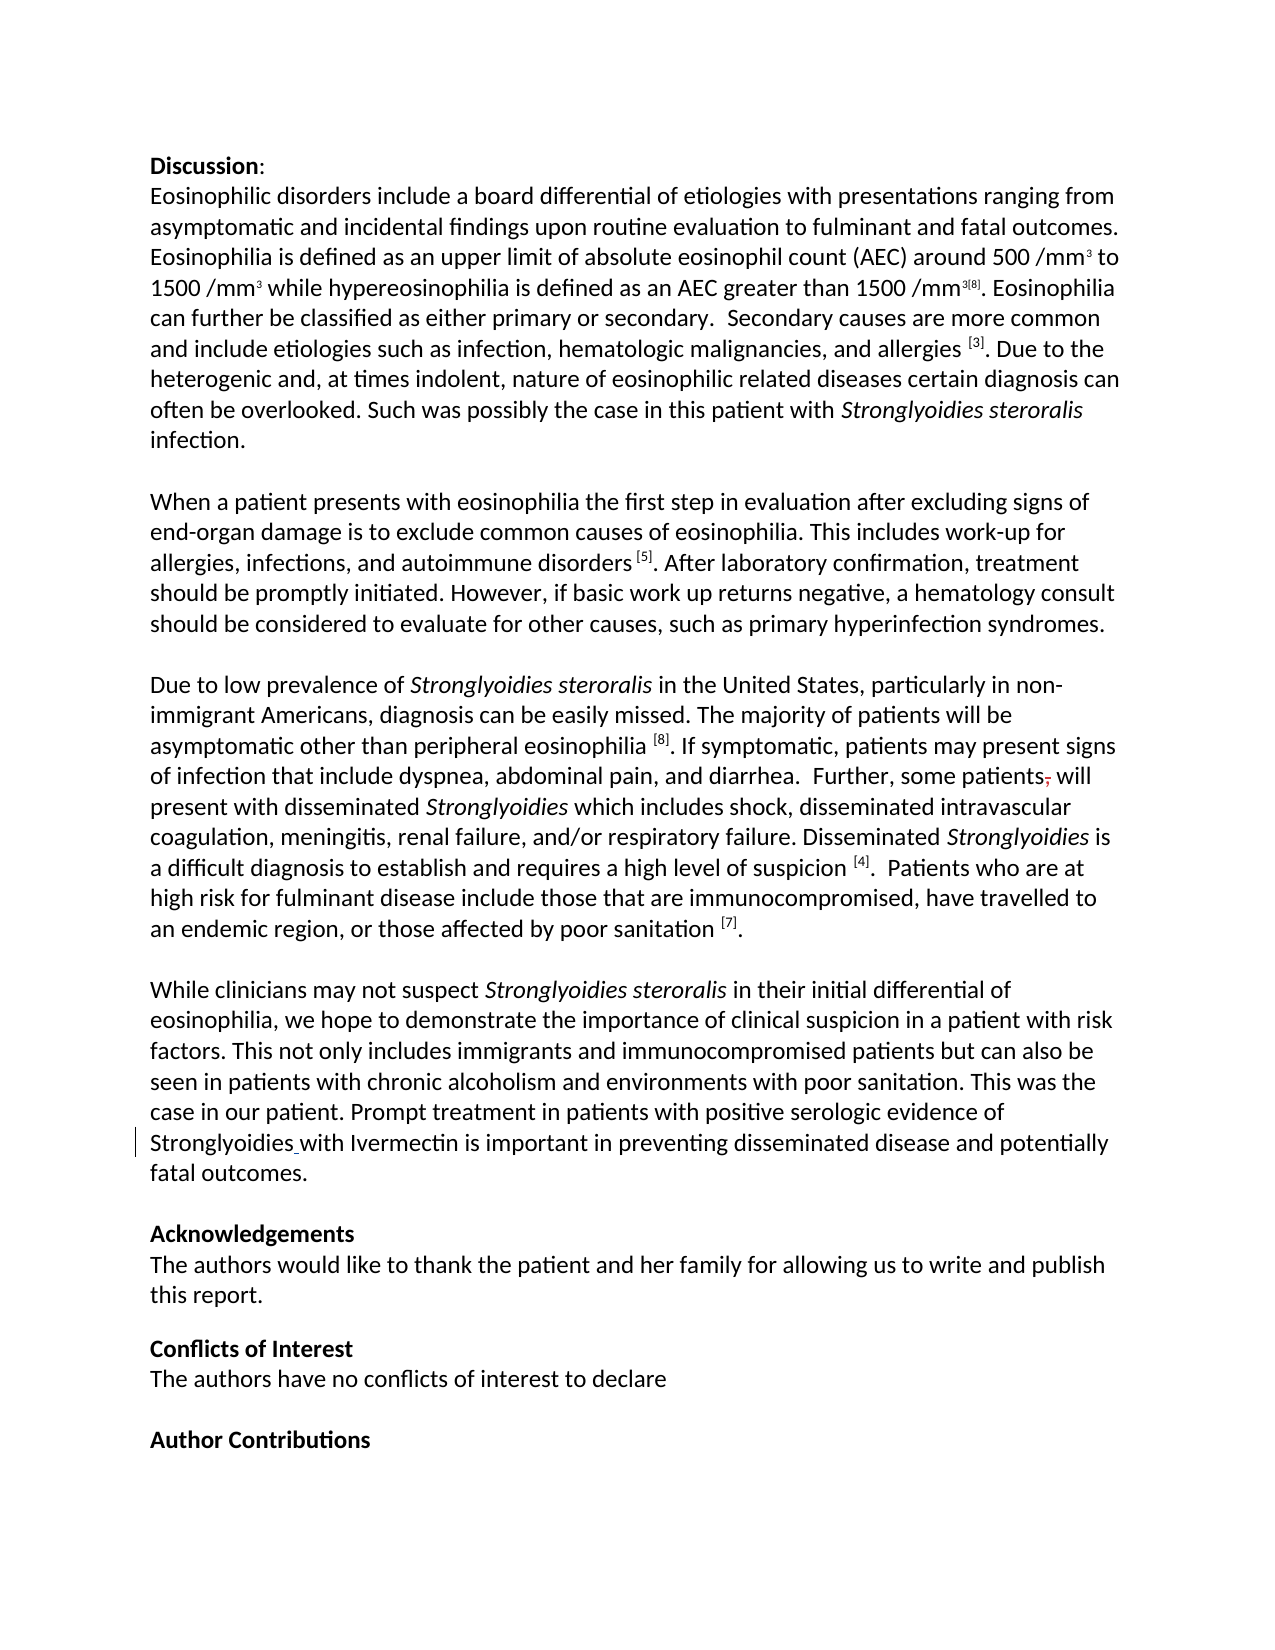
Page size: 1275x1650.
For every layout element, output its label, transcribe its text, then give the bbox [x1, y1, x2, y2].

text The authors would like to thank the patient and her family for allowing us to write and publish this report. [150, 1249, 1125, 1310]
text Due to low prevalence of Stronglyoidies steroralis in the United States, particularly in non-immigrant Americans, diagnosis can be easily missed. The majority of patients will be asymptomatic other than peripheral eosinophilia [8]. If symptomatic, patients may present signs of infection that include dyspnea, abdominal pain, and diarrhea. Further, some patients, will present with disseminated Stronglyoidies which includes shock, disseminated intravascular coagulation, meningitis, renal failure, and/or respiratory failure. Disseminated Stronglyoidies is a difficult diagnosis to establish and requires a high level of suspicion [4]. Patients who are at high risk for fulminant disease include those that are immunocompromised, have travelled to an endemic region, or those affected by poor sanitation [7]. [150, 669, 1125, 943]
text The authors have no conflicts of interest to declare [150, 1363, 1125, 1394]
text Eosinophilic disorders include a board differential of etiologies with presentations ranging from asymptomatic and incidental findings upon routine evaluation to fulminant and fatal outcomes. Eosinophilia is defined as an upper limit of absolute eosinophil count (AEC) around 500 /mm3 to 1500 /mm3 while hypereosinophilia is defined as an AEC greater than 1500 /mm3[8]. Eosinophilia can further be classified as either primary or secondary. Secondary causes are more common and include etiologies such as infection, hematologic malignancies, and allergies [3]. Due to the heterogenic and, at times indolent, nature of eosinophilic related diseases certain diagnosis can often be overlooked. Such was possibly the case in this patient with Stronglyoidies steroralis infection. [246, 181, 1125, 455]
text While clinicians may not suspect Stronglyoidies steroralis in their initial differential of eosinophilia, we hope to demonstrate the importance of clinical suspicion in a patient with risk factors. This not only includes immigrants and immunocompromised patients but can also be seen in patients with chronic alcoholism and environments with poor sanitation. This was the case in our patient. Prompt treatment in patients with positive serologic evidence of Stronglyoidieswith Ivermectin is important in preventing disseminated disease and potentially fatal outcomes. [150, 974, 1125, 1188]
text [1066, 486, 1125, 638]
text Conflicts of Interest [150, 1333, 1125, 1363]
text Author Contributions [150, 1424, 1125, 1455]
text Acknowledgements [150, 1218, 1125, 1249]
text Discussion: [150, 150, 1125, 181]
